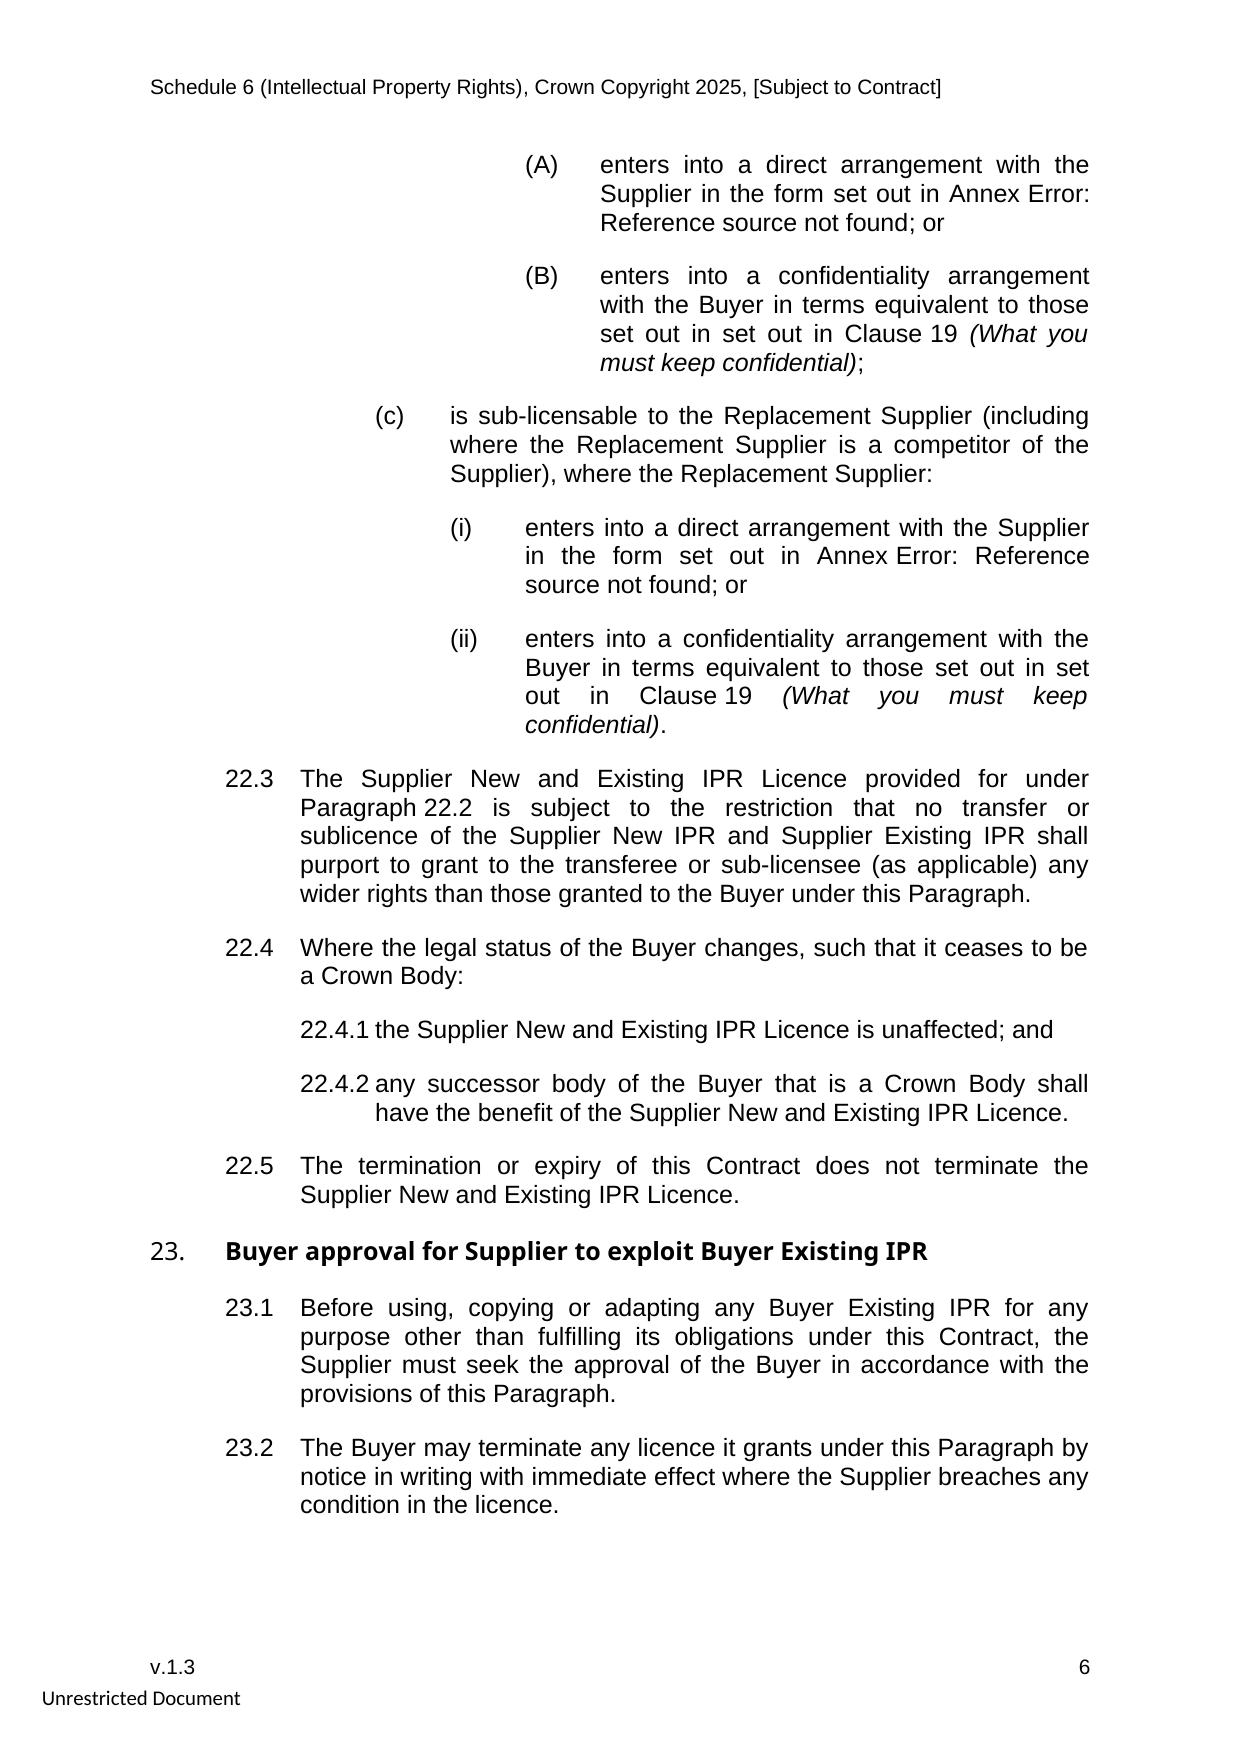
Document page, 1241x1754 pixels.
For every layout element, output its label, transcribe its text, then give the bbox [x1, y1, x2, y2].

text is sub-licensable to the Replacement Supplier (including where the Replacement Supplier is a competitor of the Supplier), where the Replacement Supplier: [375, 401, 1090, 487]
text Where the legal status of the Buyer changes, such that it ceases to be a Crown Body: [225, 932, 1090, 990]
text The Buyer may terminate any licence it grants under this Paragraph by notice in writing with immediate effect where the Supplier breaches any condition in the licence. [225, 1433, 1090, 1519]
subtitle Buyer approval for Supplier to exploit Buyer Existing IPR [150, 1234, 1090, 1268]
text enters into a confidentiality arrangement with the Buyer in terms equivalent to those set out in set out in Clause 19 (What you must keep confidential). [450, 624, 1090, 739]
text any successor body of the Buyer that is a Crown Body shall have the benefit of the Supplier New and Existing IPR Licence. [300, 1069, 1090, 1126]
text The Supplier New and Existing IPR Licence provided for under Paragraph 22.2 is subject to the restriction that no transfer or sublicence of the Supplier New IPR and Supplier Existing IPR shall purport to grant to the transferee or sub-licensee (as applicable) any wider rights than those granted to the Buyer under this Paragraph. [225, 764, 1090, 907]
text The termination or expiry of this Contract does not terminate the Supplier New and Existing IPR Licence. [225, 1151, 1090, 1209]
text the Supplier New and Existing IPR Licence is unaffected; and [300, 1015, 1090, 1044]
text enters into a confidentiality arrangement with the Buyer in terms equivalent to those set out in set out in Clause 19 (What you must keep confidential); [525, 261, 1090, 376]
text Before using, copying or adapting any Buyer Existing IPR for any purpose other than fulfilling its obligations under this Contract, the Supplier must seek the approval of the Buyer in accordance with the provisions of this Paragraph. [225, 1293, 1090, 1408]
